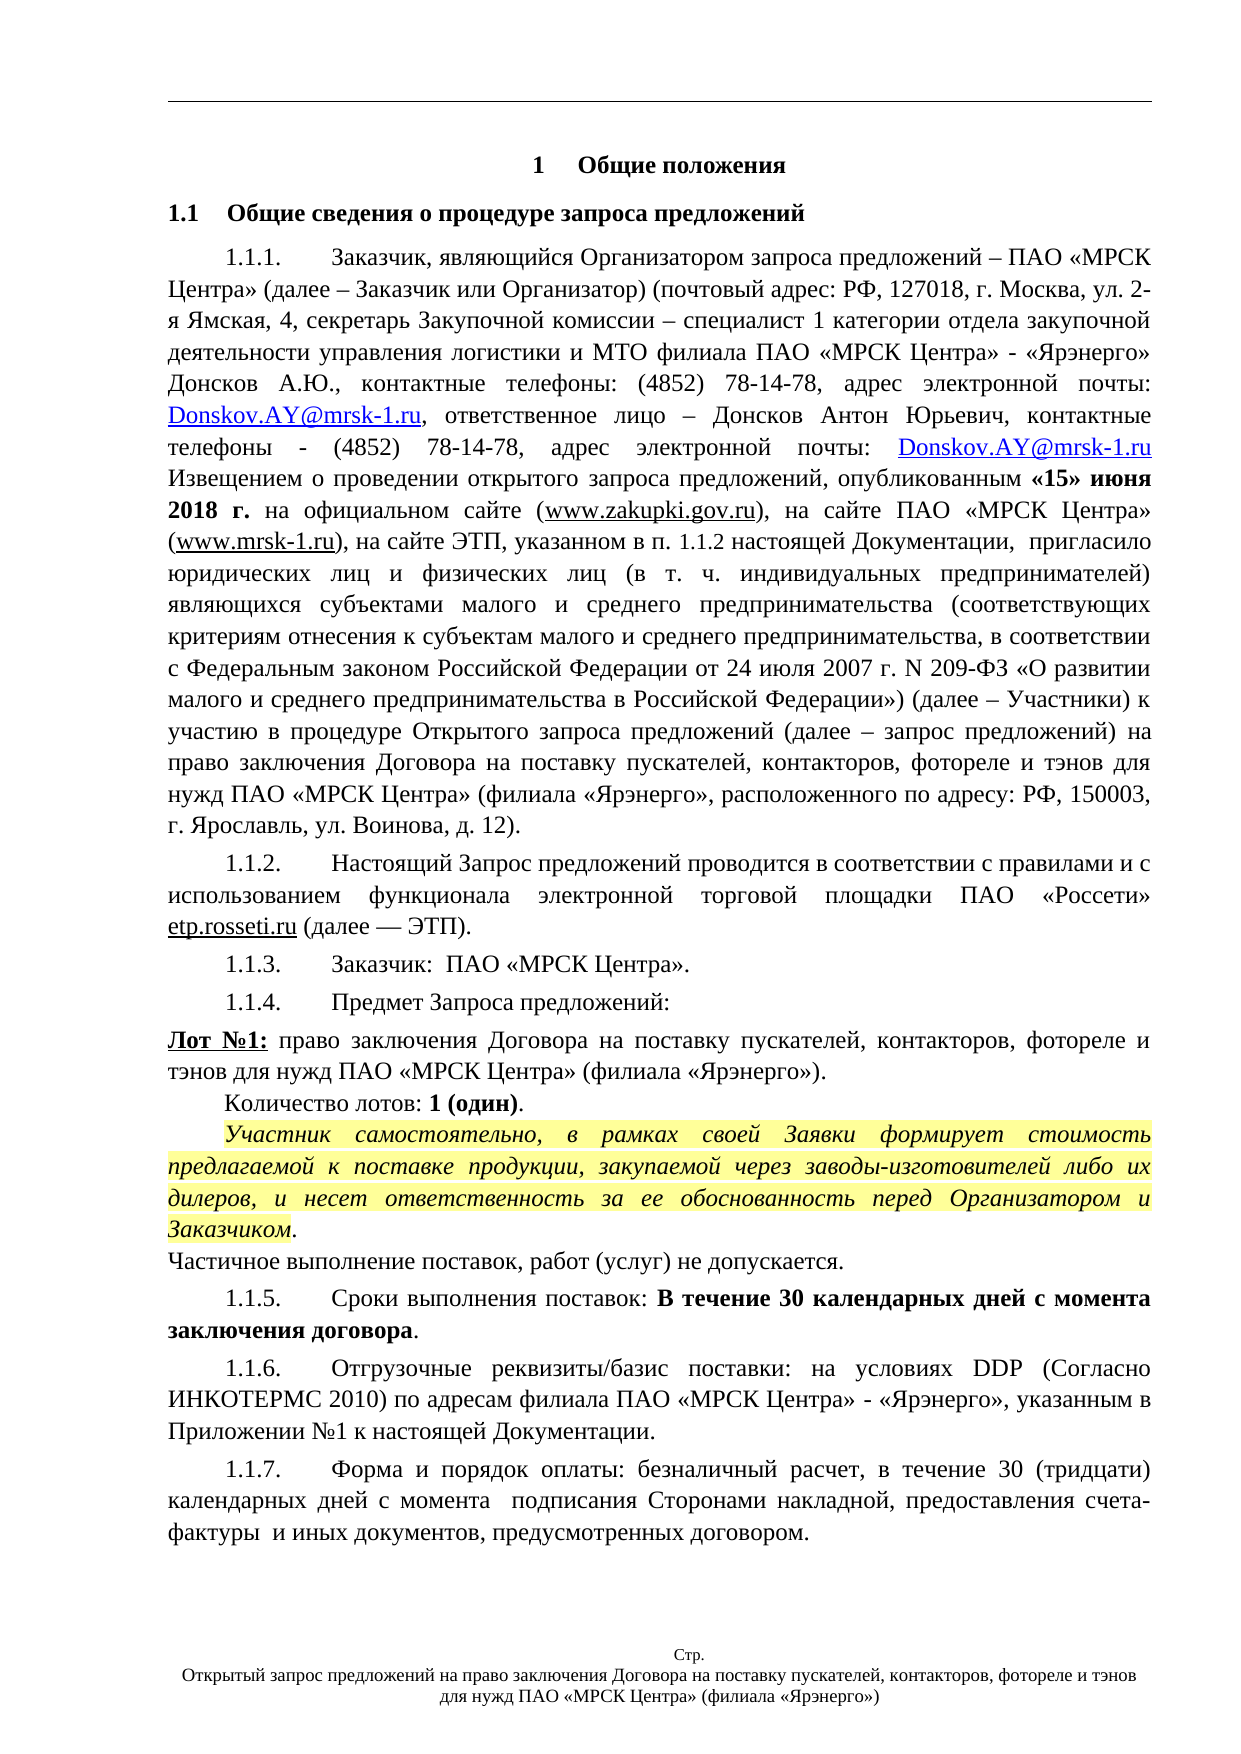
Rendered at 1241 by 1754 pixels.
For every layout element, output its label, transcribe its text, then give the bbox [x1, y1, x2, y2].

text Участник самостоятельно, в рамках своей Заявки формирует стоимость предлагаемой к поставке продукции, закупаемой через заводы-изготовителей либо их дилеров, и несет ответственность за ее обоснованность перед Организатором и Заказчиком. [168, 1119, 1152, 1151]
text Количество лотов: 1 (один). [168, 1088, 1152, 1117]
list Форма и порядок оплаты: безналичный расчет, в течение 30 (тридцати) календарных дней с момента подписания Сторонами накладной, предоставления счета-фактуры и иных документов, предусмотренных договором. [168, 1454, 1152, 1546]
list Отгрузочные реквизиты/базис поставки: на условиях DDP (Согласно ИНКОТЕРМС 2010) по адресам филиала ПАО «МРСК Центра» - «Ярэнерго», указанным в Приложении №1 к настоящей Документации. [168, 1353, 1152, 1445]
text Лот №1: право заключения Договора на поставку пускателей, контакторов, фотореле и тэнов для нужд ПАО «МРСК Центра» (филиала «Ярэнерго»). [168, 1025, 1152, 1085]
list Настоящий Запрос предложений проводится в соответствии с правилами и с использованием функционала электронной торговой площадки ПАО «Россети» etp.rosseti.ru (далее — ЭТП). [168, 848, 1152, 940]
subtitle Общие сведения о процедуре запроса предложений [168, 198, 1152, 227]
list Предмет Запроса предложений: [168, 987, 1152, 1016]
text Участник самостоятельно, в рамках своей Заявки формирует стоимость предлагаемой к поставке продукции, закупаемой через заводы-изготовителей либо их дилеров, и несет ответственность за ее обоснованность перед Организатором и Заказчиком. [168, 1211, 1152, 1243]
list Заказчик, являющийся Организатором запроса предложений – ПАО «МРСК Центра» (далее – Заказчик или Организатор) (почтовый адрес: РФ, 127018, г. Москва, ул. 2-я Ямская, 4, секретарь Закупочной комиссии – специалист 1 категории отдела закупочной деятельности управления логистики и МТО филиала ПАО «МРСК Центра» - «Ярэнерго» Донсков А.Ю., контактные телефоны: (4852) 78-14-78, адрес электронной почты: Donskov.AY@mrsk-1.ru, ответственное лицо – Донсков Антон Юрьевич, контактные телефоны - (4852) 78-14-78, адрес электронной почты: Donskov.AY@mrsk-1.ru Извещением о проведении открытого запроса предложений, опубликованным «15» июня 2018 г. на официальном сайте (www.zakupki.gov.ru), на сайте ПАО «МРСК Центра» (www.mrsk-1.ru), на сайте ЭТП, указанном в п. 1.1.2 настоящей Документации, пригласило юридических лиц и физических лиц (в т. ч. индивидуальных предпринимателей) являющихся субъектами малого и среднего предпринимательства (соответствующих критериям отнесения к субъектам малого и среднего предпринимательства, в соответствии с Федеральным законом Российской Федерации от 24 июля 2007 г. N 209-ФЗ «О развитии малого и среднего предпринимательства в Российской Федерации») (далее – Участники) к участию в процедуре Открытого запроса предложений (далее – запрос предложений) на право заключения Договора на поставку пускателей, контакторов, фотореле и тэнов для нужд ПАО «МРСК Центра» (филиала «Ярэнерго», расположенного по адресу: РФ, 150003, г. Ярославль, ул. Воинова, д. 12). [168, 242, 1152, 839]
subtitle Общие положения [166, 150, 1152, 179]
list Частичное выполнение поставок, работ (услуг) не допускается. [168, 1246, 1152, 1274]
list Сроки выполнения поставок: В течение 30 календарных дней с момента заключения договора. [168, 1283, 1152, 1344]
list Заказчик: ПАО «МРСК Центра». [168, 949, 1152, 978]
